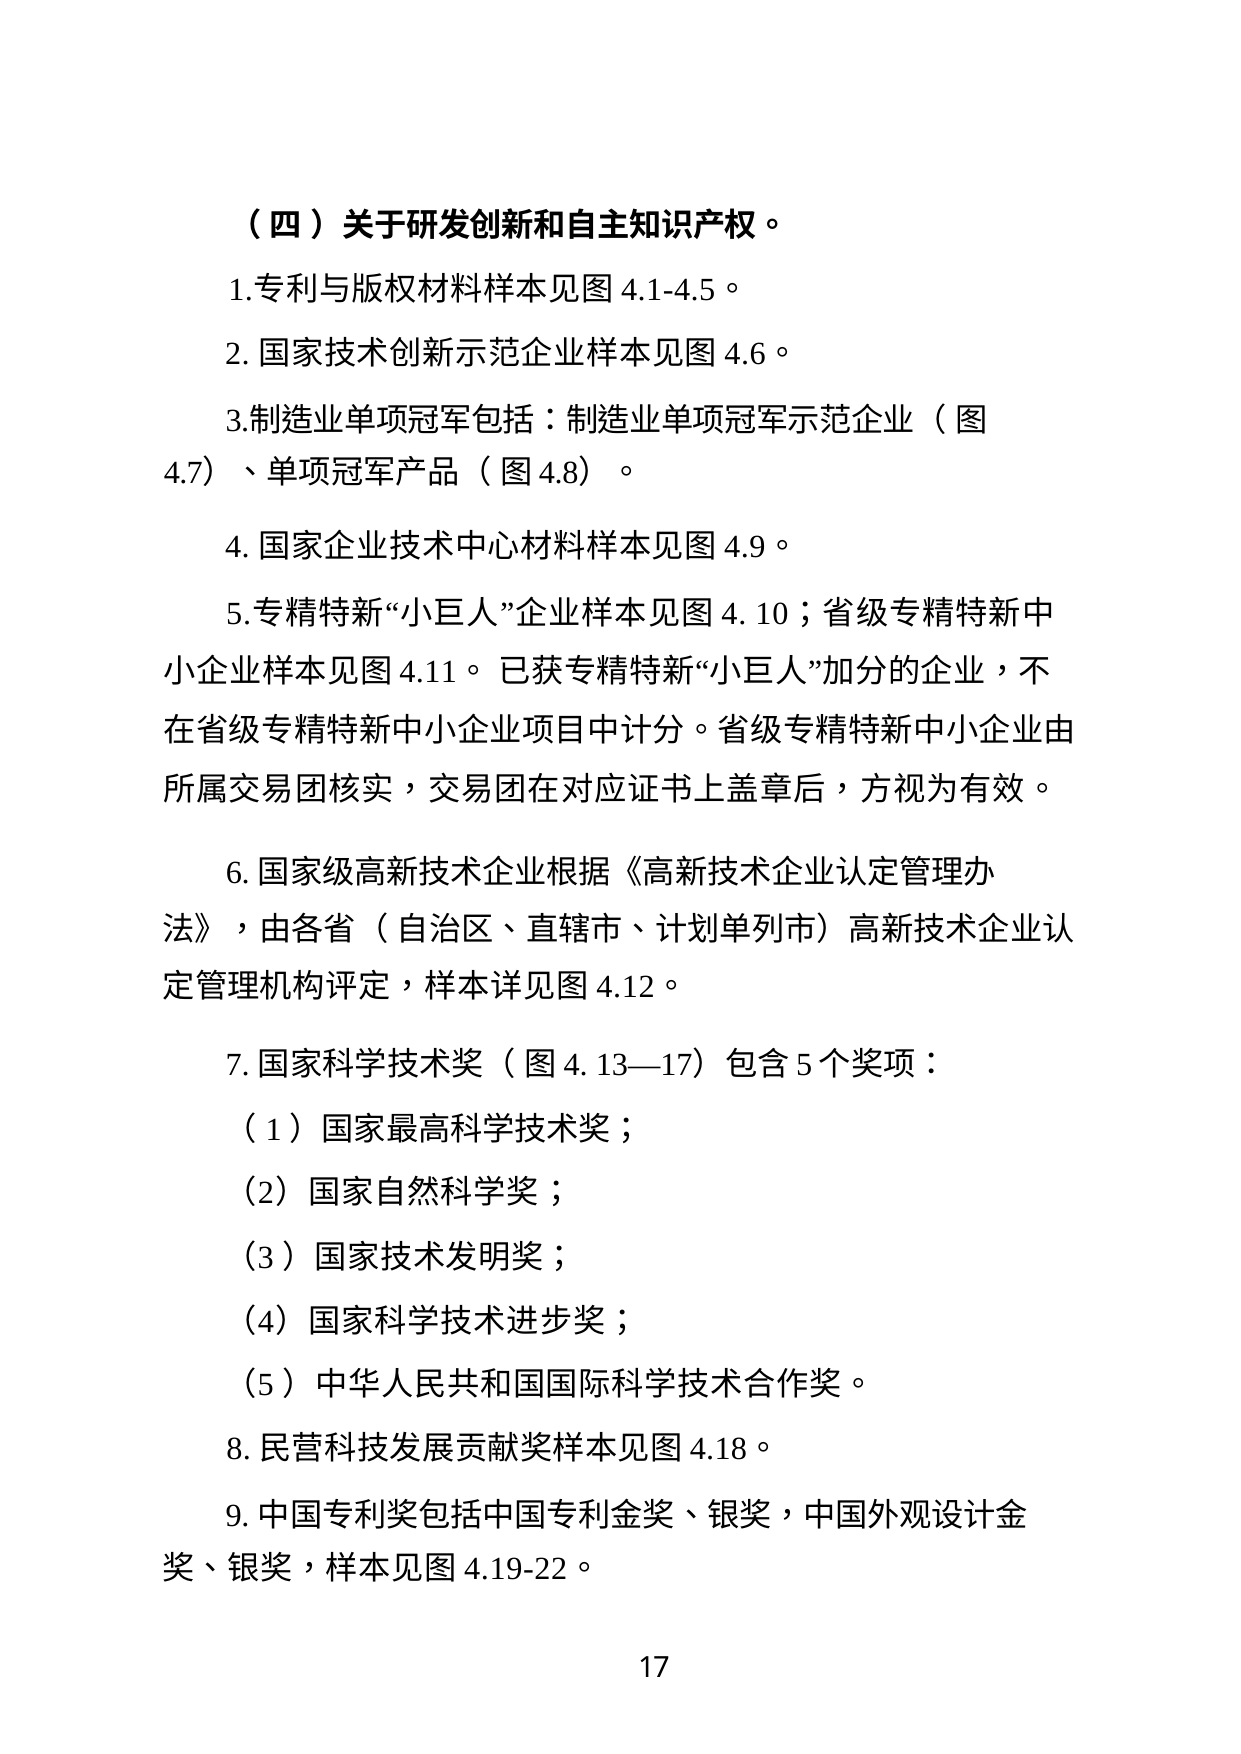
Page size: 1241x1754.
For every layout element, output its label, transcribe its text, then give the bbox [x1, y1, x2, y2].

text （ 1 ）国家最高科学技术奖； [224, 1108, 1088, 1148]
text 3.制造业单项冠军包括：制造业单项冠军示范企业（ 图4.7）、单项冠军产品（ 图4.8）。 [164, 396, 1088, 493]
text （2）国家自然科学奖； [224, 1172, 1088, 1212]
text （4）国家科学技术进步奖； [224, 1300, 1088, 1340]
text 8. 民营科技发展贡献奖样本见图4.18。 [226, 1428, 1088, 1468]
text 9. 中国专利奖包括中国专利金奖、银奖，中国外观设计金奖、银奖，样本见图4.19-22。 [163, 1492, 1088, 1589]
text 7. 国家科学技术奖（ 图4. 13—17）包含5个奖项： [225, 1043, 1088, 1084]
text （5 ）中华人民共和国国际科学技术合作奖。 [224, 1364, 1088, 1404]
text 4. 国家企业技术中心材料样本见图4.9。 [225, 526, 1088, 566]
text 1.专利与版权材料样本见图4.1-4.5。 [228, 268, 1088, 308]
text 6. 国家级高新技术企业根据《高新技术企业认定管理办法》，由各省（ 自治区、直辖市、计划单列市）高新技术企业认定管理机构评定，样本详见图4.12。 [163, 849, 1087, 1007]
text 2. 国家技术创新示范企业样本见图4.6。 [225, 332, 1088, 372]
text （3 ）国家技术发明奖； [224, 1236, 1088, 1276]
text （ 四 ）关于研发创新和自主知识产权。 [229, 204, 1088, 244]
text 5.专精特新“小巨人”企业样本见图4. 10；省级专精特新中小企业样本见图4.11。 已获专精特新“小巨人”加分的企业，不在省级专精特新中小企业项目中计分。省级专精特新中小企业由所属交易团核实，交易团在对应证书上盖章后，方视为有效。 [163, 589, 1078, 810]
